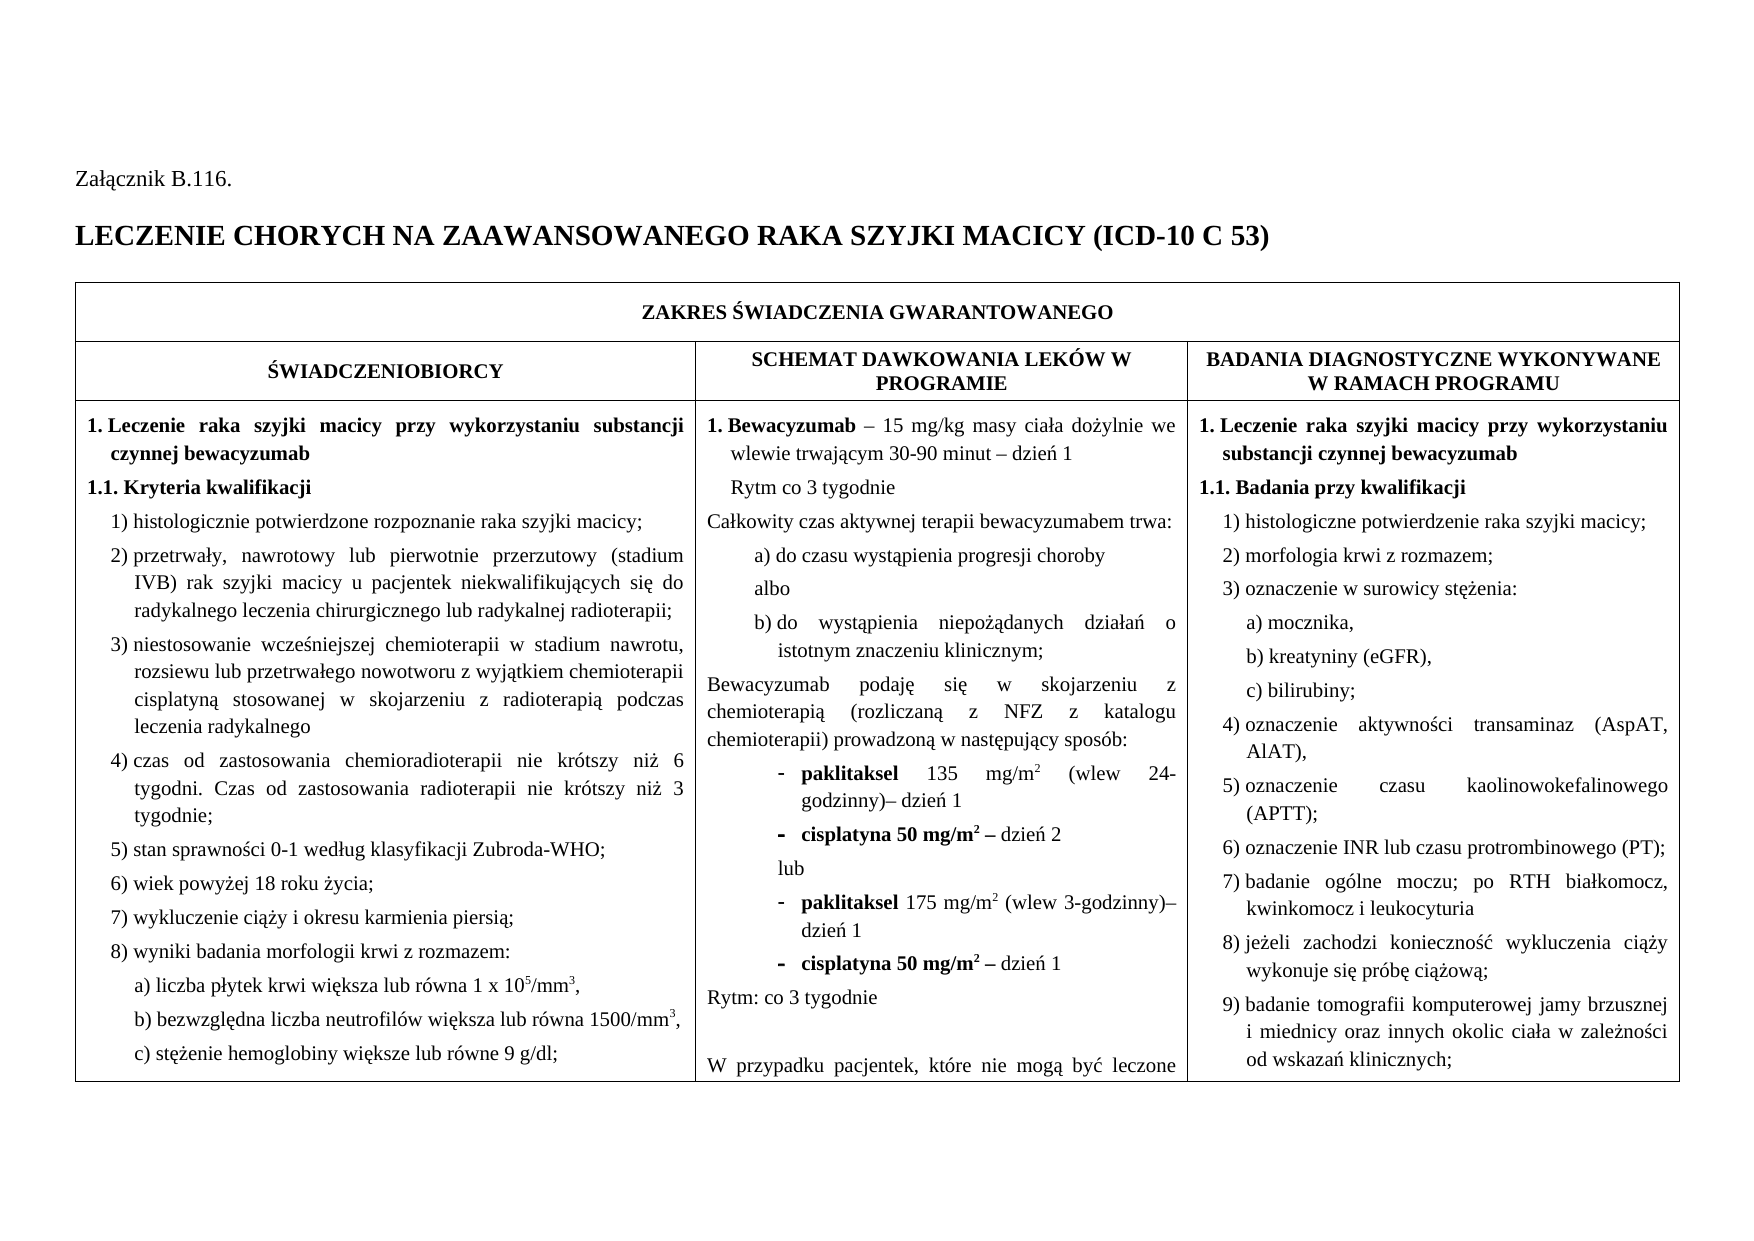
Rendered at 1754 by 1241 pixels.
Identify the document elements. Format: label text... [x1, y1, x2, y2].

table_cell SCHEMAT DAWKOWANIA LEKÓW W PROGRAMIE [696, 342, 1187, 400]
table_header ZAKRES ŚWIADCZENIA GWARANTOWANEGO [76, 283, 1679, 341]
table_cell BADANIA DIAGNOSTYCZNE WYKONYWANE W RAMACH PROGRAMU [1188, 342, 1679, 400]
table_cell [1188, 401, 1679, 1081]
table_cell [76, 401, 695, 1081]
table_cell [696, 401, 1187, 1081]
text Załącznik B.116. [75, 165, 1679, 192]
table_cell ŚWIADCZENIOBIORCY [76, 342, 695, 400]
text LECZENIE CHORYCH NA ZAAWANSOWANEGO RAKA SZYJKI MACICY (ICD-10 C 53) [75, 218, 1679, 252]
